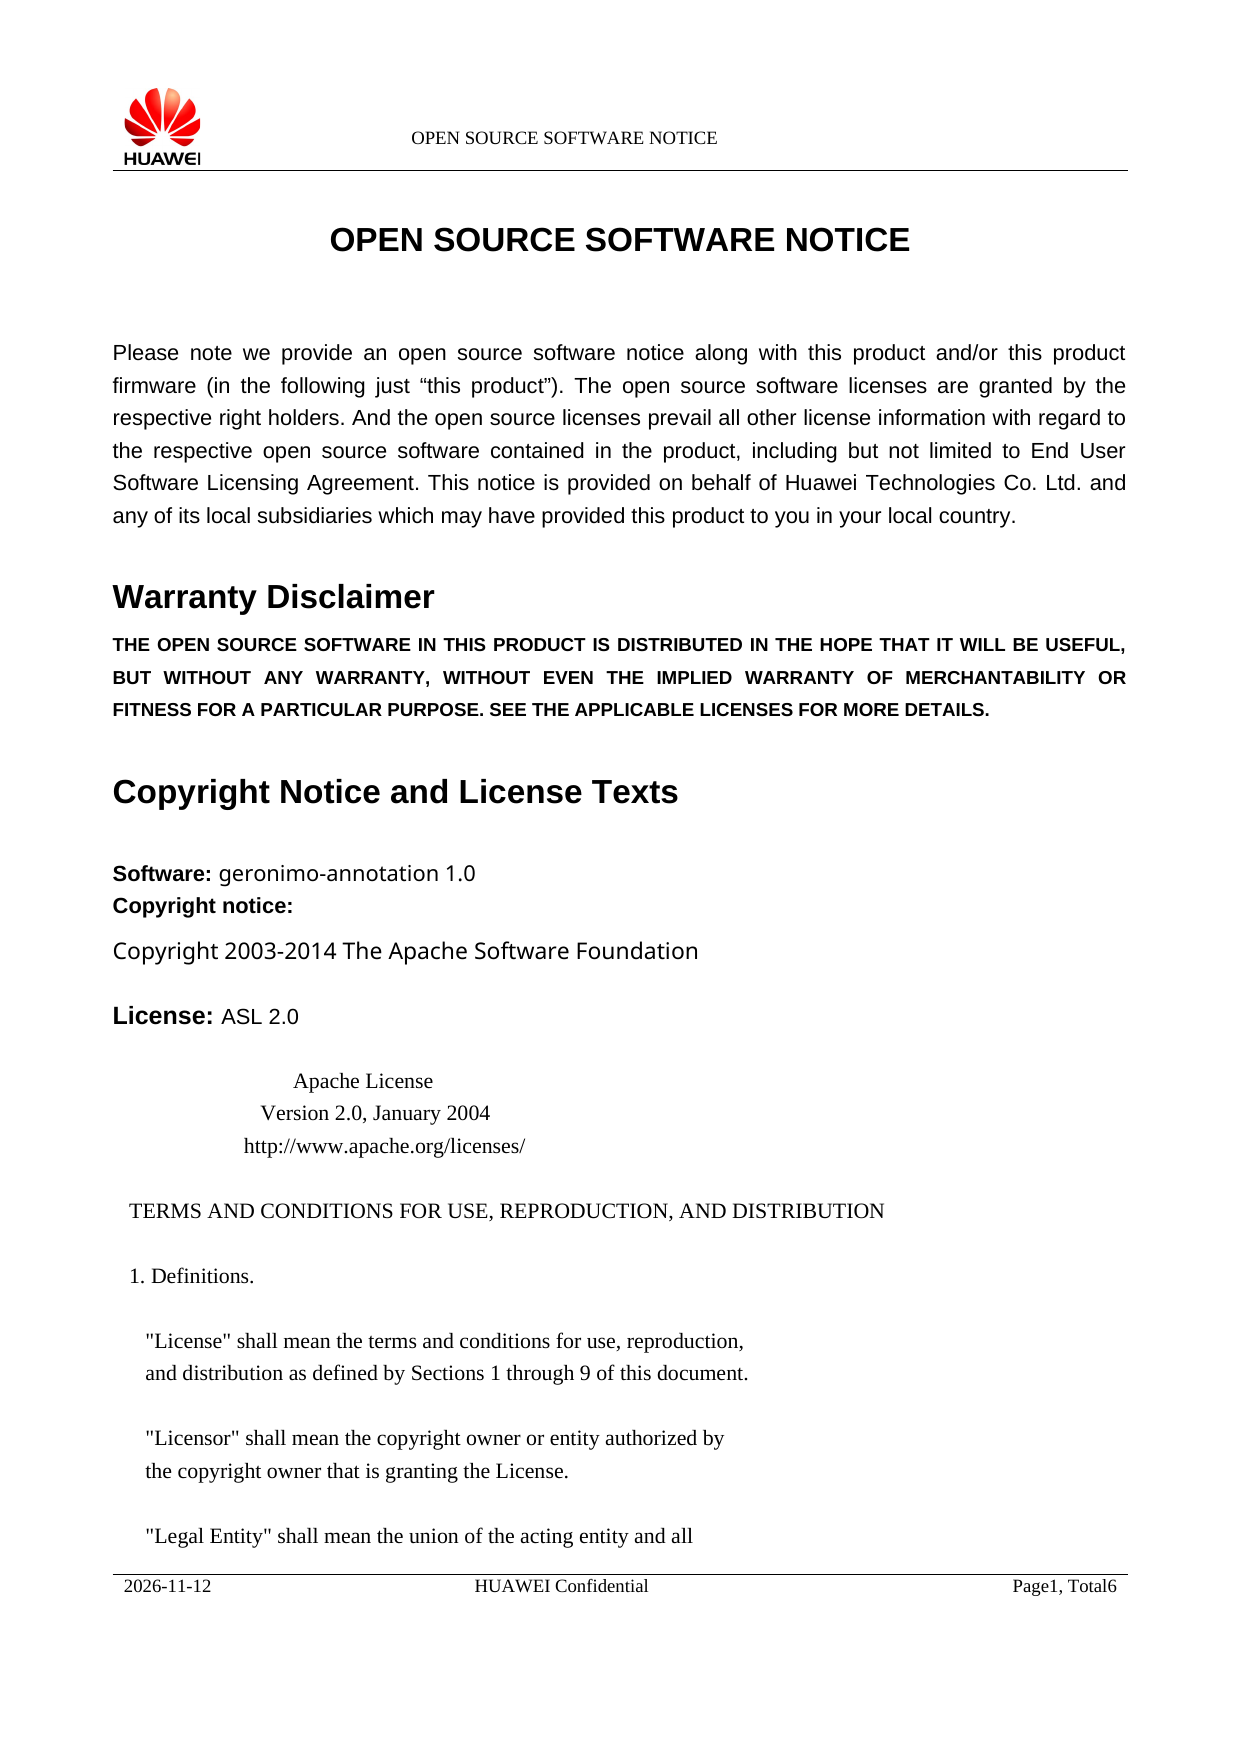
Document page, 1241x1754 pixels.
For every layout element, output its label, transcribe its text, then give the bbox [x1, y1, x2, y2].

text Copyright Notice and License Texts [112, 759, 1128, 824]
text Copyright notice: [112, 889, 1128, 921]
text OPEN SOURCE SOFTWARE NOTICE [112, 206, 1128, 271]
title Software: geronimo-annotation 1.0 [112, 856, 1128, 889]
text Copyright 2003-2014 The Apache Software Foundation [112, 934, 1128, 999]
text License: ASL 2.0 [112, 999, 1128, 1031]
text The open source software in this product is distributed in the hope that it will be useful, but WITHOUT ANY WARRANTY, without even the implied warranty of MERCHANTABILITY or FITNESS FOR A PARTICULAR PURPOSE. See the applicable licenses for more details. [112, 629, 1128, 726]
picture [124, 88, 201, 165]
text Warranty Disclaimer [112, 564, 1128, 629]
text Please note we provide an open source software notice along with this product and/or this product firmware (in the following just “this product”). The open source software licenses are granted by the respective right holders. And the open source licenses prevail all other license information with regard to the respective open source software contained in the product, including but not limited to End User Software Licensing Agreement. This notice is provided on behalf of Huawei Technologies Co. Ltd. and any of its local subsidiaries which may have provided this product to you in your local country. [112, 336, 1128, 531]
